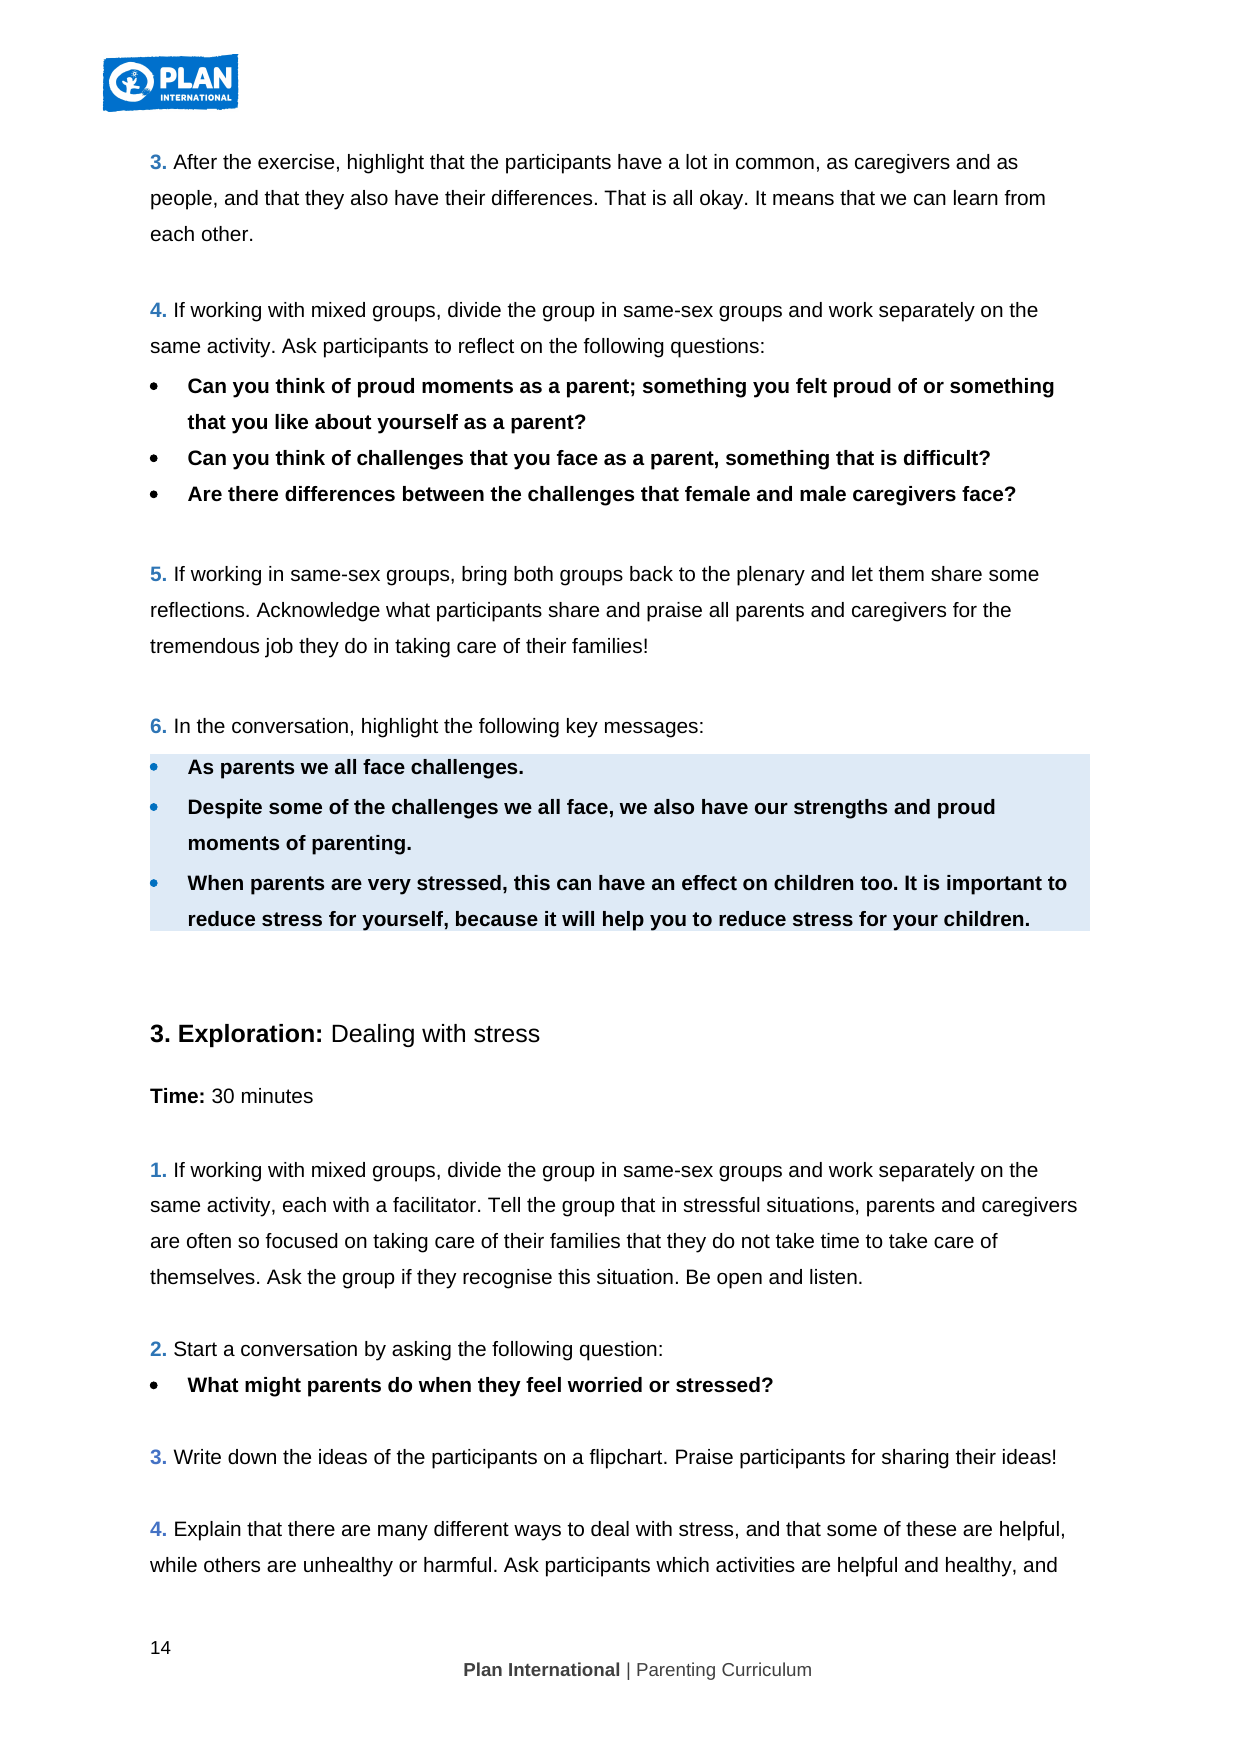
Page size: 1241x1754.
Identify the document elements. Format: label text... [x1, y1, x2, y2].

text 2. Start a conversation by asking the following question: [150, 1337, 1090, 1361]
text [150, 1517, 1090, 1577]
text 3. Exploration: Dealing with stress [150, 1019, 1090, 1048]
text 3. After the exercise, highlight that the participants have a lot in common, as caregivers and as people, and that they also have their differences. That is all okay. It means that we can learn from each other. [150, 150, 1090, 246]
list Can you think of challenges that you face as a parent, something that is difficult? [150, 446, 1090, 470]
list What might parents do when they feel worried or stressed? [150, 1373, 1090, 1397]
text 1. If working with mixed groups, divide the group in same-sex groups and work separately on the same activity, each with a facilitator. Tell the group that in stressful situations, parents and caregivers are often so focused on taking care of their families that they do not take time to take care of themselves. Ask the group if they recognise this situation. Be open and listen. [150, 1157, 1090, 1289]
text Time: 30 minutes [150, 1083, 1090, 1109]
list Can you think of proud moments as a parent; something you felt proud of or something that you like about yourself as a parent? [150, 374, 1090, 434]
list As parents we all face challenges. [150, 754, 1090, 778]
text 4. If working with mixed groups, divide the group in same-sex groups and work separately on the same activity. Ask participants to reflect on the following questions: [150, 298, 1090, 358]
picture [102, 54, 239, 112]
list Are there differences between the challenges that female and male caregivers face? [150, 482, 1090, 506]
text 6. In the conversation, highlight the following key messages: [150, 714, 1090, 738]
list Despite some of the challenges we all face, we also have our strengths and proud moments of parenting. [150, 795, 1090, 855]
text 3. Write down the ideas of the participants on a flipchart. Praise participants for sharing their ideas! [150, 1445, 1090, 1469]
list When parents are very stressed, this can have an effect on children too. It is important to reduce stress for yourself, because it will help you to reduce stress for your children. [150, 871, 1090, 931]
text 5. If working in same-sex groups, bring both groups back to the plenary and let them share some reflections. Acknowledge what participants share and praise all parents and caregivers for the tremendous job they do in taking care of their families! [150, 562, 1090, 658]
